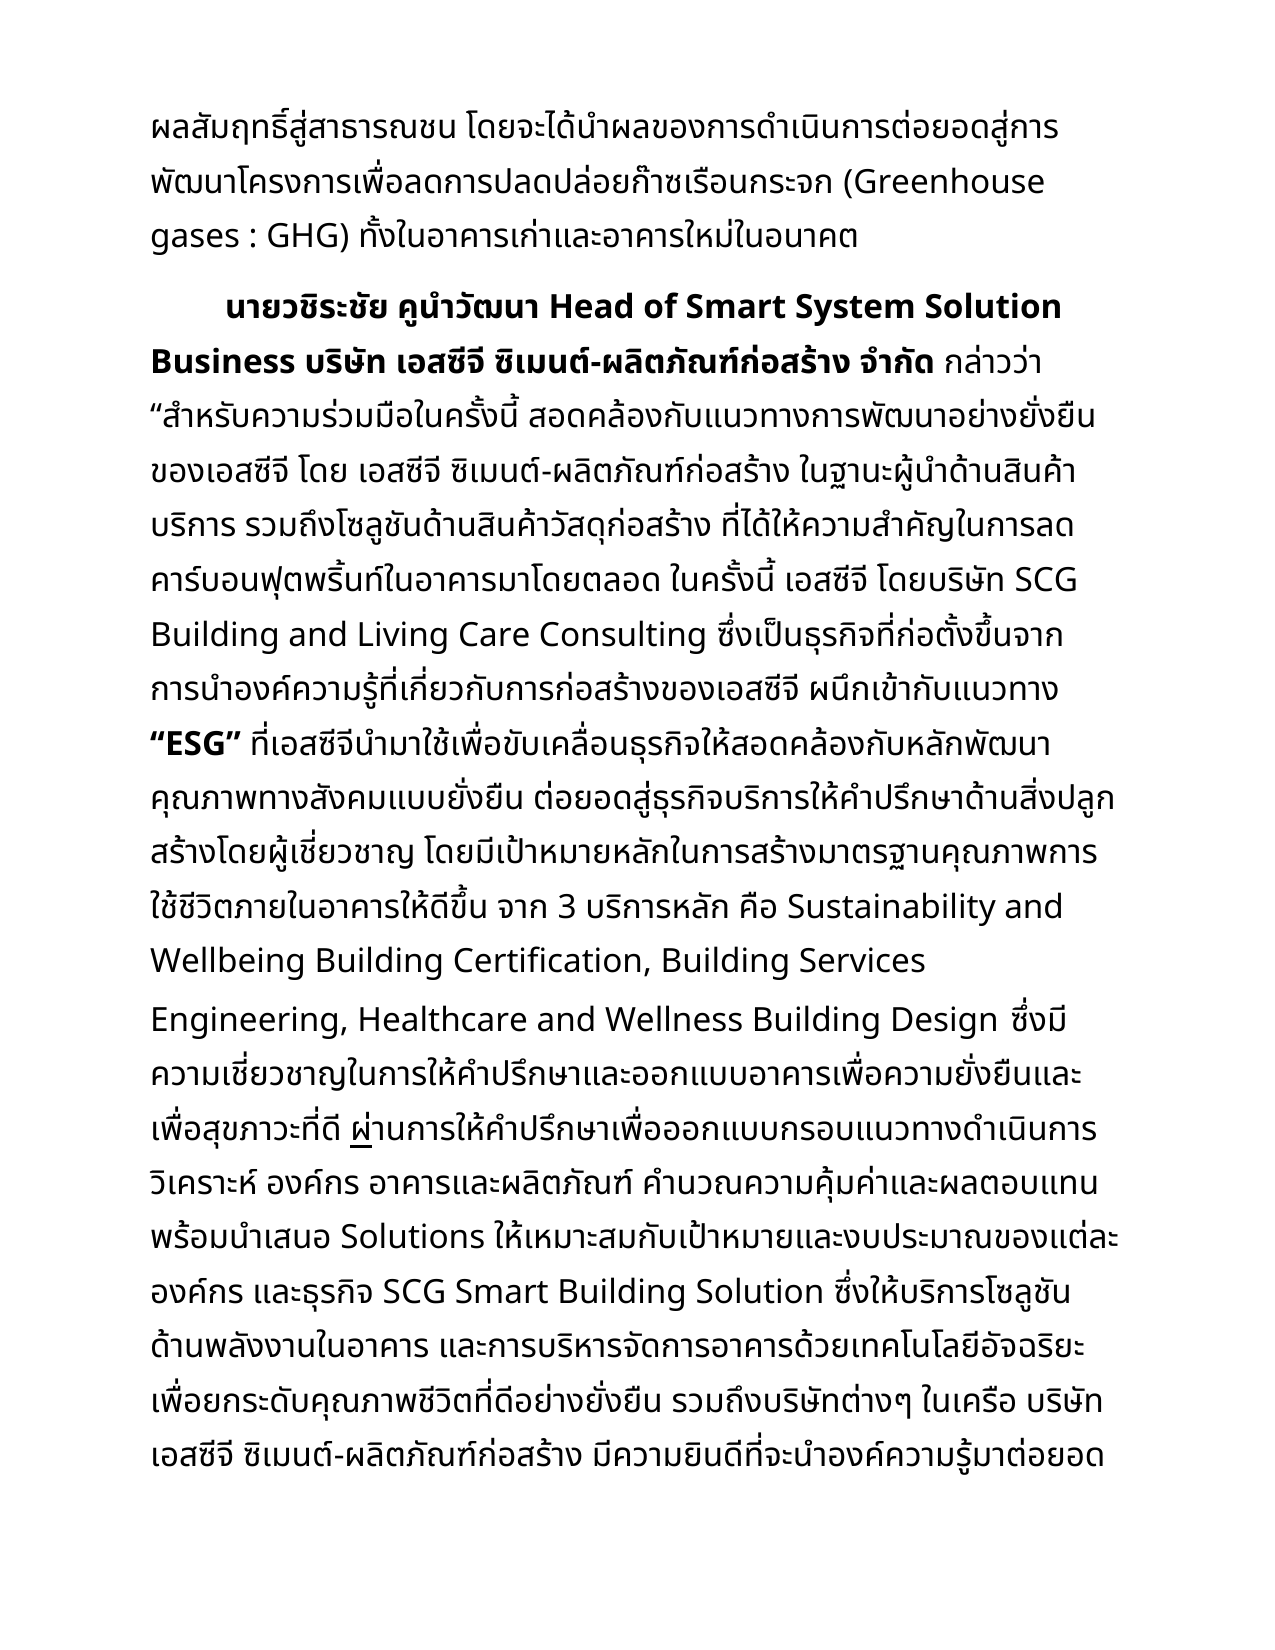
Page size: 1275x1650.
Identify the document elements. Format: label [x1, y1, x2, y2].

text [150, 103, 1125, 263]
text [150, 283, 1125, 1482]
